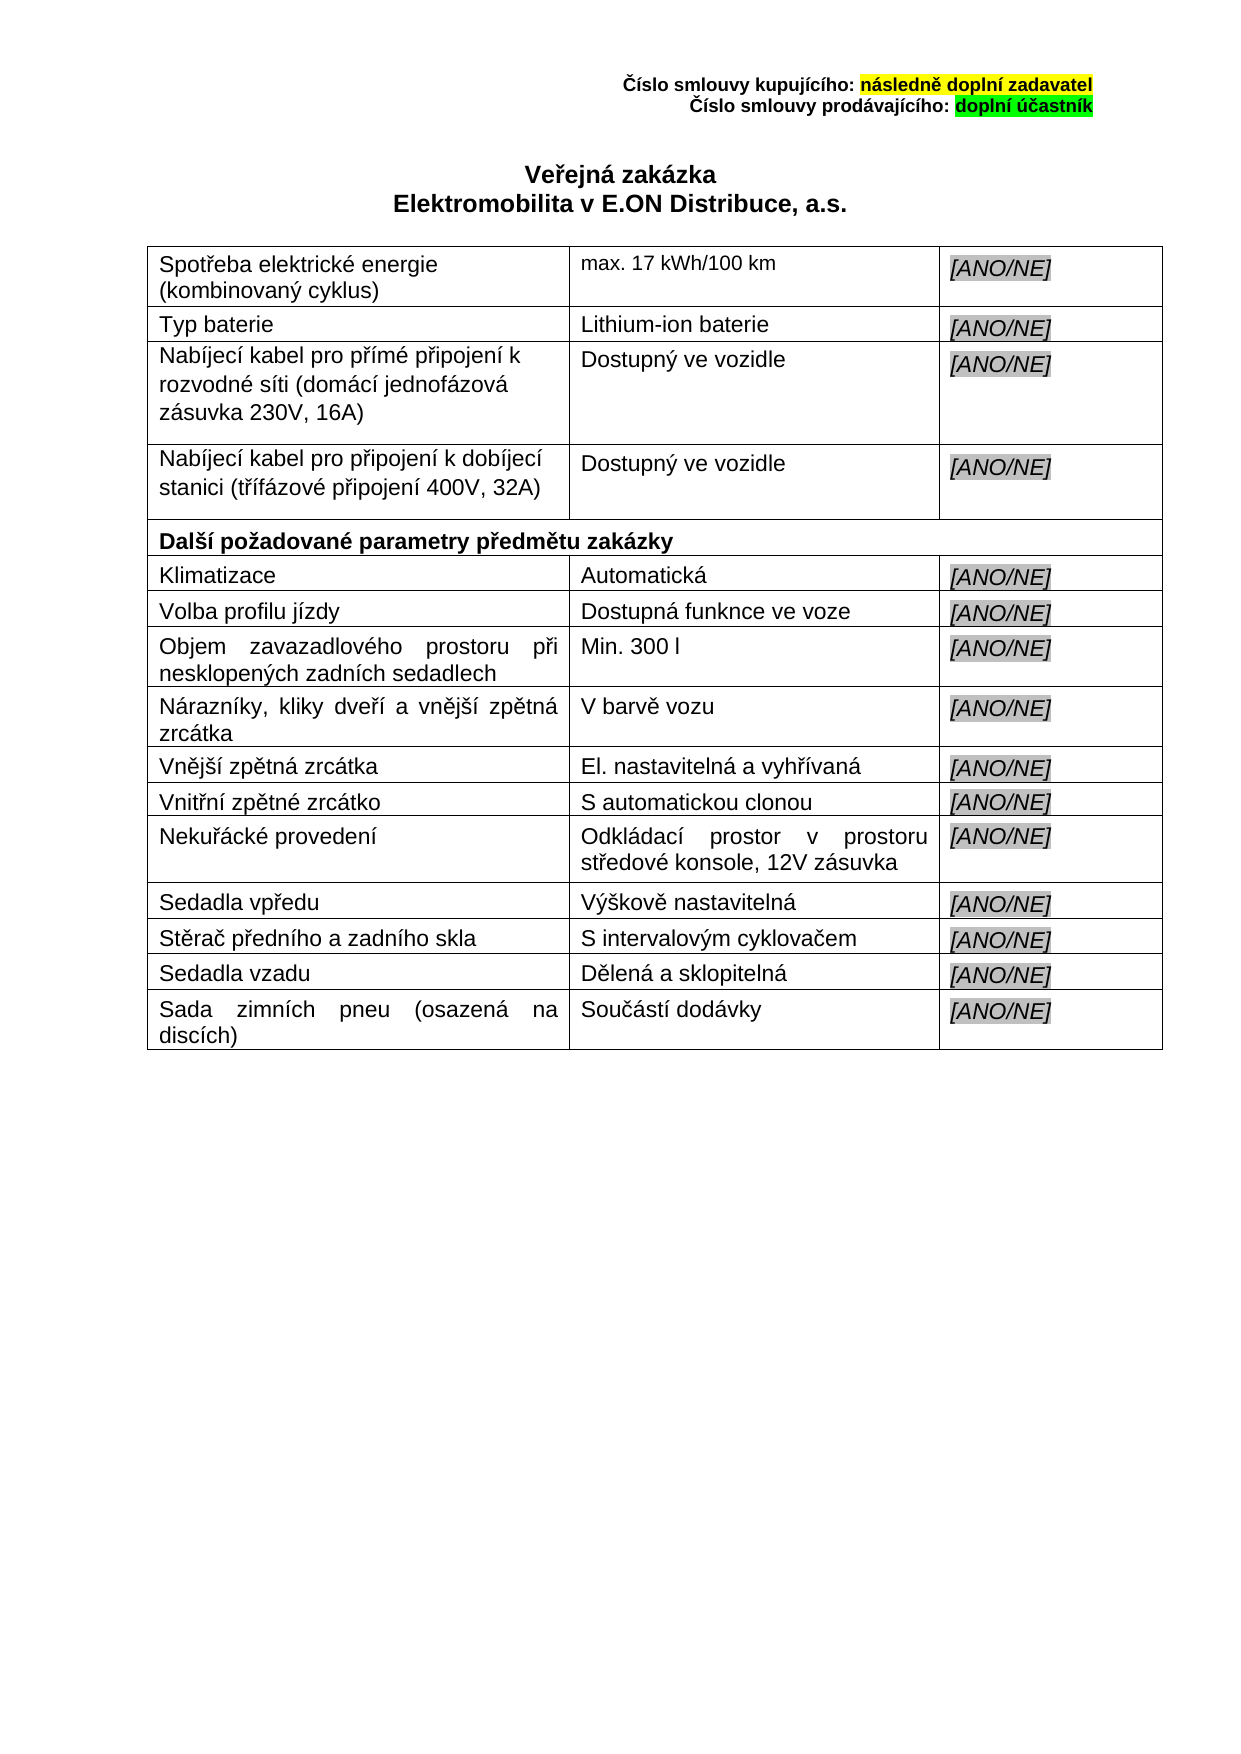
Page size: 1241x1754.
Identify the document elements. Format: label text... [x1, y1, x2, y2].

table_cell Sedadla vzadu [148, 954, 569, 989]
table_cell [ANO/NE] [940, 816, 1162, 882]
table_cell Min. 300 l [570, 627, 939, 686]
table_cell Sada zimních pneu (osazená na discích) [148, 990, 569, 1049]
table_cell [ANO/NE] [940, 627, 1162, 686]
table_cell Nabíjecí kabel pro připojení k dobíjecí stanici (třífázové připojení 400V, 32A) [148, 445, 569, 519]
table_cell [ANO/NE] [940, 247, 1162, 306]
table_cell [ANO/NE] [940, 990, 1162, 1049]
table_cell [ANO/NE] [940, 556, 1162, 590]
table_cell V barvě vozu [570, 687, 939, 746]
table_cell Odkládací prostor v prostoru středové konsole, 12V zásuvka [570, 816, 939, 882]
table_cell [ANO/NE] [940, 687, 1162, 746]
table_cell [ANO/NE] [940, 747, 1162, 782]
table_cell Dostupný ve vozidle [570, 342, 939, 444]
table_cell Dělená a sklopitelná [570, 954, 939, 989]
table_cell [ANO/NE] [940, 445, 1162, 519]
table_cell S automatickou clonou [570, 783, 939, 815]
table_cell Nárazníky, kliky dveří a vnější zpětná zrcátka [148, 687, 569, 746]
table_cell Stěrač předního a zadního skla [148, 919, 569, 953]
table_cell Další požadované parametry předmětu zakázky [148, 520, 1162, 554]
table_cell Objem zavazadlového prostoru při nesklopených zadních sedadlech [148, 627, 569, 686]
table_cell Typ baterie [148, 307, 569, 341]
table_cell Nabíjecí kabel pro přímé připojení k rozvodné síti (domácí jednofázová zásuvka 230V, 16A) [148, 342, 569, 444]
table_cell [ANO/NE] [940, 883, 1162, 917]
table_cell Vnější zpětná zrcátka [148, 747, 569, 782]
table_cell [ANO/NE] [940, 342, 1162, 444]
table_cell Dostupná funknce ve voze [570, 591, 939, 626]
table_cell [ANO/NE] [940, 783, 1162, 815]
table_cell Výškově nastavitelná [570, 883, 939, 917]
table_cell Klimatizace [148, 556, 569, 590]
table_cell S intervalovým cyklovačem [570, 919, 939, 953]
table_cell [ANO/NE] [940, 919, 1162, 953]
table_cell Sedadla vpředu [148, 883, 569, 917]
table_cell Automatická [570, 556, 939, 590]
table_cell [ANO/NE] [940, 954, 1162, 989]
table_cell Lithium-ion baterie [570, 307, 939, 341]
table_cell Nekuřácké provedení [148, 816, 569, 882]
table_cell max. 17 kWh/100 km [570, 247, 939, 306]
table_cell Součástí dodávky [570, 990, 939, 1049]
table_cell [ANO/NE] [940, 591, 1162, 626]
table_cell Dostupný ve vozidle [570, 445, 939, 519]
table_cell [ANO/NE] [940, 307, 1162, 341]
table_cell Spotřeba elektrické energie (kombinovaný cyklus) [148, 247, 569, 306]
table_cell Vnitřní zpětné zrcátko [148, 783, 569, 815]
table_cell El. nastavitelná a vyhřívaná [570, 747, 939, 782]
table_cell Volba profilu jízdy [148, 591, 569, 626]
